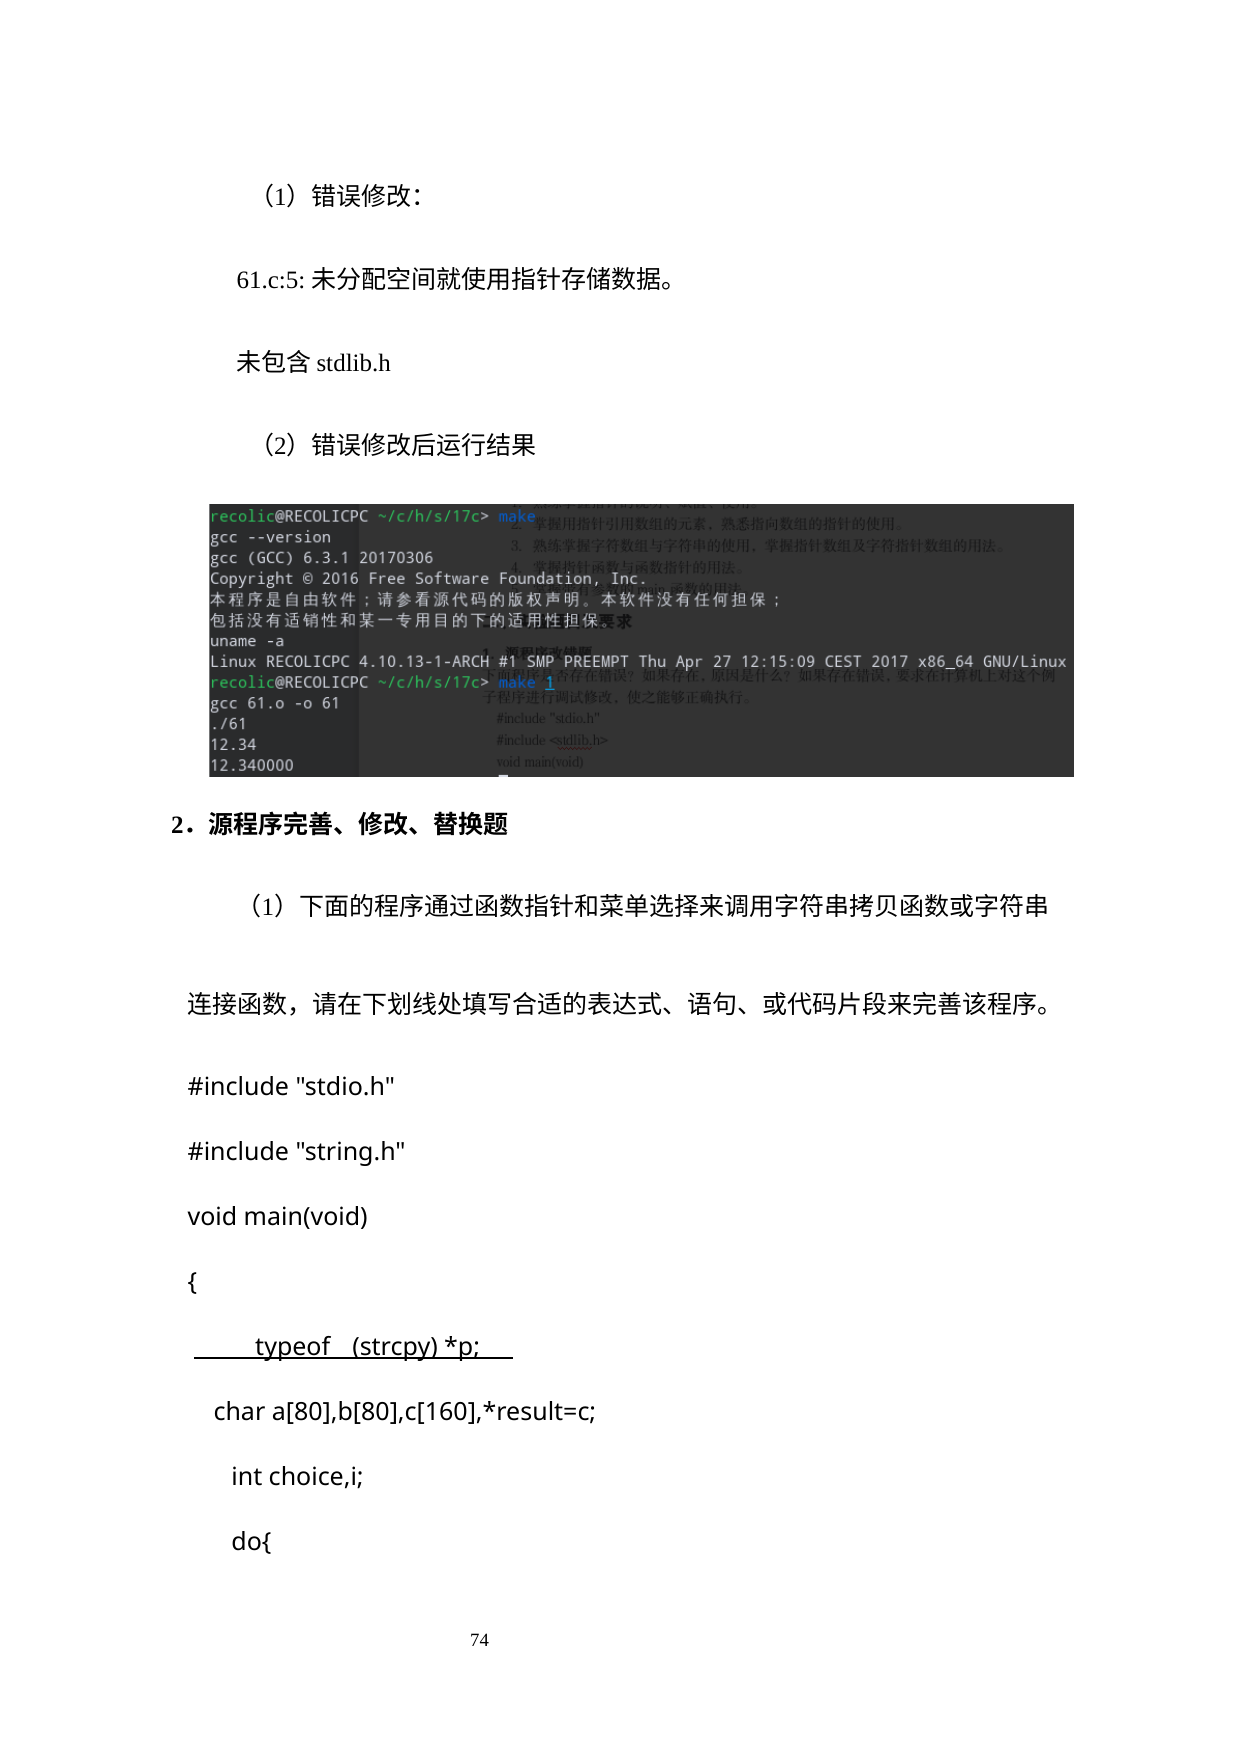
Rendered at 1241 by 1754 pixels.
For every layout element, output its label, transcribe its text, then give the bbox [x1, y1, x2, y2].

picture [209, 504, 1074, 777]
text （2）错误修改后运行结果 [187, 411, 1053, 476]
text char a[80],b[80],c[160],*result=c; [187, 1378, 1053, 1443]
text #include "string.h" [187, 1118, 1053, 1183]
text void main(void) [187, 1183, 1053, 1248]
text 未包含stdlib.h [187, 328, 1053, 393]
subtitle 2．源程序完善、修改、替换题 [171, 790, 1053, 855]
text #include "stdio.h" [187, 1053, 1053, 1118]
text （1）下面的程序通过函数指针和菜单选择来调用字符串拷贝函数或字符串连接函数，请在下划线处填写合适的表达式、语句、或代码片段来完善该程序。 [187, 872, 1053, 1035]
text { [187, 1248, 1053, 1313]
text （1）错误修改： [187, 162, 1053, 227]
text 61.c:5: 未分配空间就使用指针存储数据。 [187, 245, 1053, 310]
text __typeof__(strcpy) *p; [187, 1313, 1053, 1378]
text do{ [187, 1508, 1053, 1573]
text int choice,i; [187, 1443, 1053, 1508]
